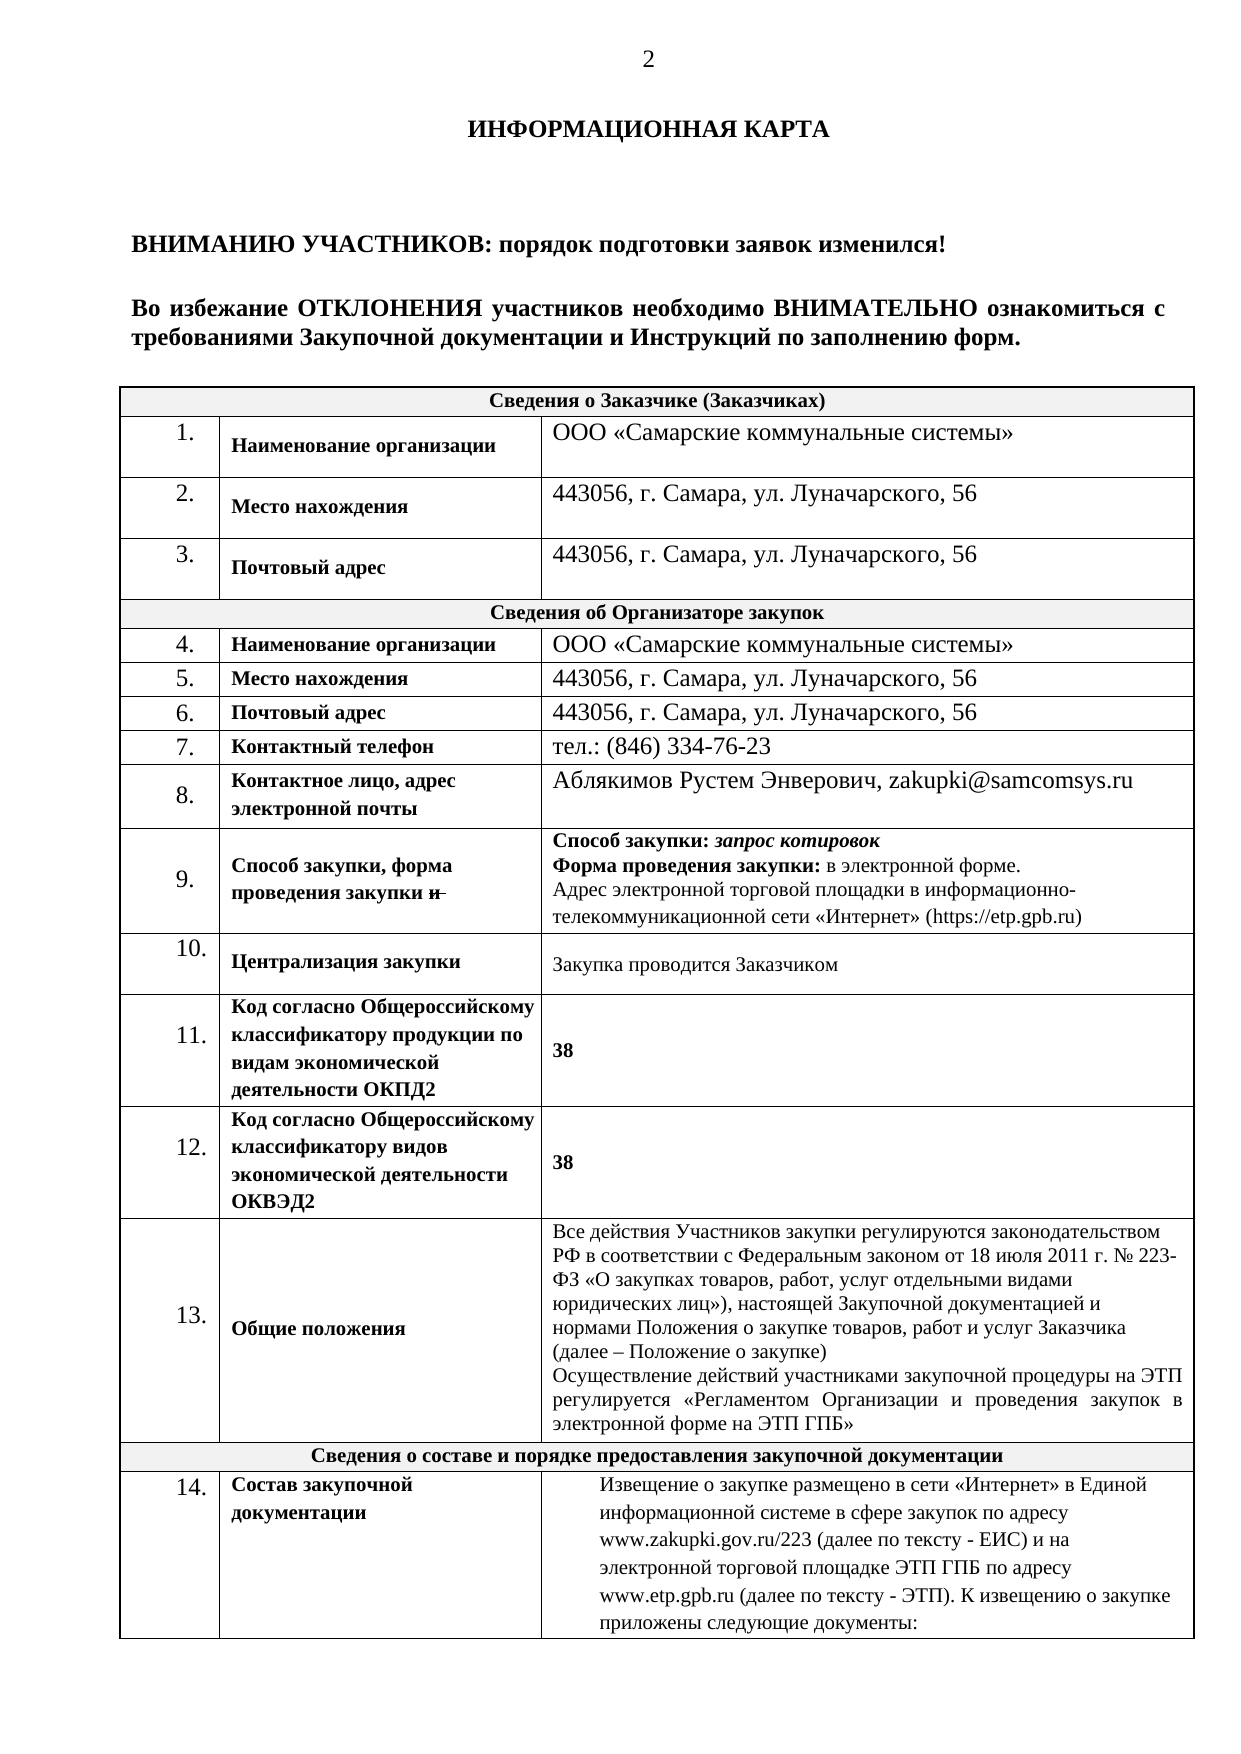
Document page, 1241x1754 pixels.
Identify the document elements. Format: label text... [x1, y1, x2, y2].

table_cell [121, 731, 219, 764]
table_cell Контактный телефон [220, 731, 541, 764]
table_cell Код согласно Общероссийскому классификатору видов экономической деятельности ОКВЭД2 [220, 1107, 541, 1218]
table_cell [121, 1107, 219, 1218]
table_cell Сведения о составе и порядке предоставления закупочной документации [121, 1443, 1193, 1471]
table_cell 443056, г. Самара, ул. Луначарского, 56 [542, 663, 1193, 696]
table_cell тел.: (846) 334-76-23 [542, 731, 1193, 764]
table_cell 38 [542, 1107, 1193, 1218]
table_cell Способ закупки, форма проведения закупки и [220, 829, 541, 932]
table_cell ООО «Самарские коммунальные системы» [542, 417, 1193, 477]
table_cell ООО «Самарские коммунальные системы» [542, 629, 1193, 662]
table_cell [121, 539, 219, 599]
table_cell [121, 629, 219, 662]
table_cell Почтовый адрес [220, 539, 541, 599]
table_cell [220, 1472, 541, 1638]
table_cell 443056, г. Самара, ул. Луначарского, 56 [542, 697, 1193, 730]
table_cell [542, 1472, 1193, 1638]
table_cell Все действия Участников закупки регулируются законодательством РФ в соответствии с Федеральным законом от 18 июля 2011 г. № 223-ФЗ «О закупках товаров, работ, услуг отдельными видами юридических лиц»), настоящей Закупочной документацией и нормами Положения о закупке товаров, работ и услуг Заказчика (далее – Положение о закупке) Осуществление действий участниками закупочной процедуры на ЭТП регулируется «Регламентом Организации и проведения закупок в электронной форме на ЭТП ГПБ» [542, 1219, 1193, 1442]
table_cell [121, 417, 219, 477]
table_cell [121, 995, 219, 1106]
table_cell Почтовый адрес [220, 697, 541, 730]
table_cell Закупка проводится Заказчиком [542, 934, 1193, 993]
table_cell [121, 934, 219, 993]
table_cell Место нахождения [220, 663, 541, 696]
table_cell Наименование организации [220, 629, 541, 662]
table_cell [121, 1472, 219, 1638]
table_cell [121, 765, 219, 827]
table_cell Централизация закупки [220, 934, 541, 993]
table_cell Наименование организации [220, 417, 541, 477]
table_cell 443056, г. Самара, ул. Луначарского, 56 [542, 478, 1193, 538]
table_cell Контактное лицо, адрес электронной почты [220, 765, 541, 827]
text ИНФОРМАЦИОННАЯ КАРТА [131, 114, 1166, 143]
table_cell Место нахождения [220, 478, 541, 538]
text Во избежание ОТКЛОНЕНИЯ участников необходимо ВНИМАТЕЛЬНО ознакомиться с требованиями Закупочной документации и Инструкций по заполнению форм. [131, 293, 1166, 351]
table_cell Аблякимов Рустем Энверович, zakupki@samcomsys.ru [542, 765, 1193, 827]
table_cell Способ закупки: запрос котировок Форма проведения закупки: в электронной форме. Адрес электронной торговой площадки в информационно-телекоммуникационной сети «Интернет» (https://etp.gpb.ru) [542, 829, 1193, 932]
table_cell Код согласно Общероссийскому классификатору продукции по видам экономической деятельности ОКПД2 [220, 995, 541, 1106]
table_cell [121, 663, 219, 696]
table_cell Сведения об Организаторе закупок [121, 600, 1193, 628]
table_cell [121, 697, 219, 730]
table_cell Общие положения [220, 1219, 541, 1442]
table_cell [121, 829, 219, 932]
table_cell 38 [542, 995, 1193, 1106]
table_cell 443056, г. Самара, ул. Луначарского, 56 [542, 539, 1193, 599]
table_cell [121, 1219, 219, 1442]
table_header Сведения о Заказчике (Заказчиках) [121, 388, 1193, 416]
text ВНИМАНИЮ УЧАСТНИКОВ: порядок подготовки заявок изменился! [131, 229, 1166, 258]
table_cell [121, 478, 219, 538]
